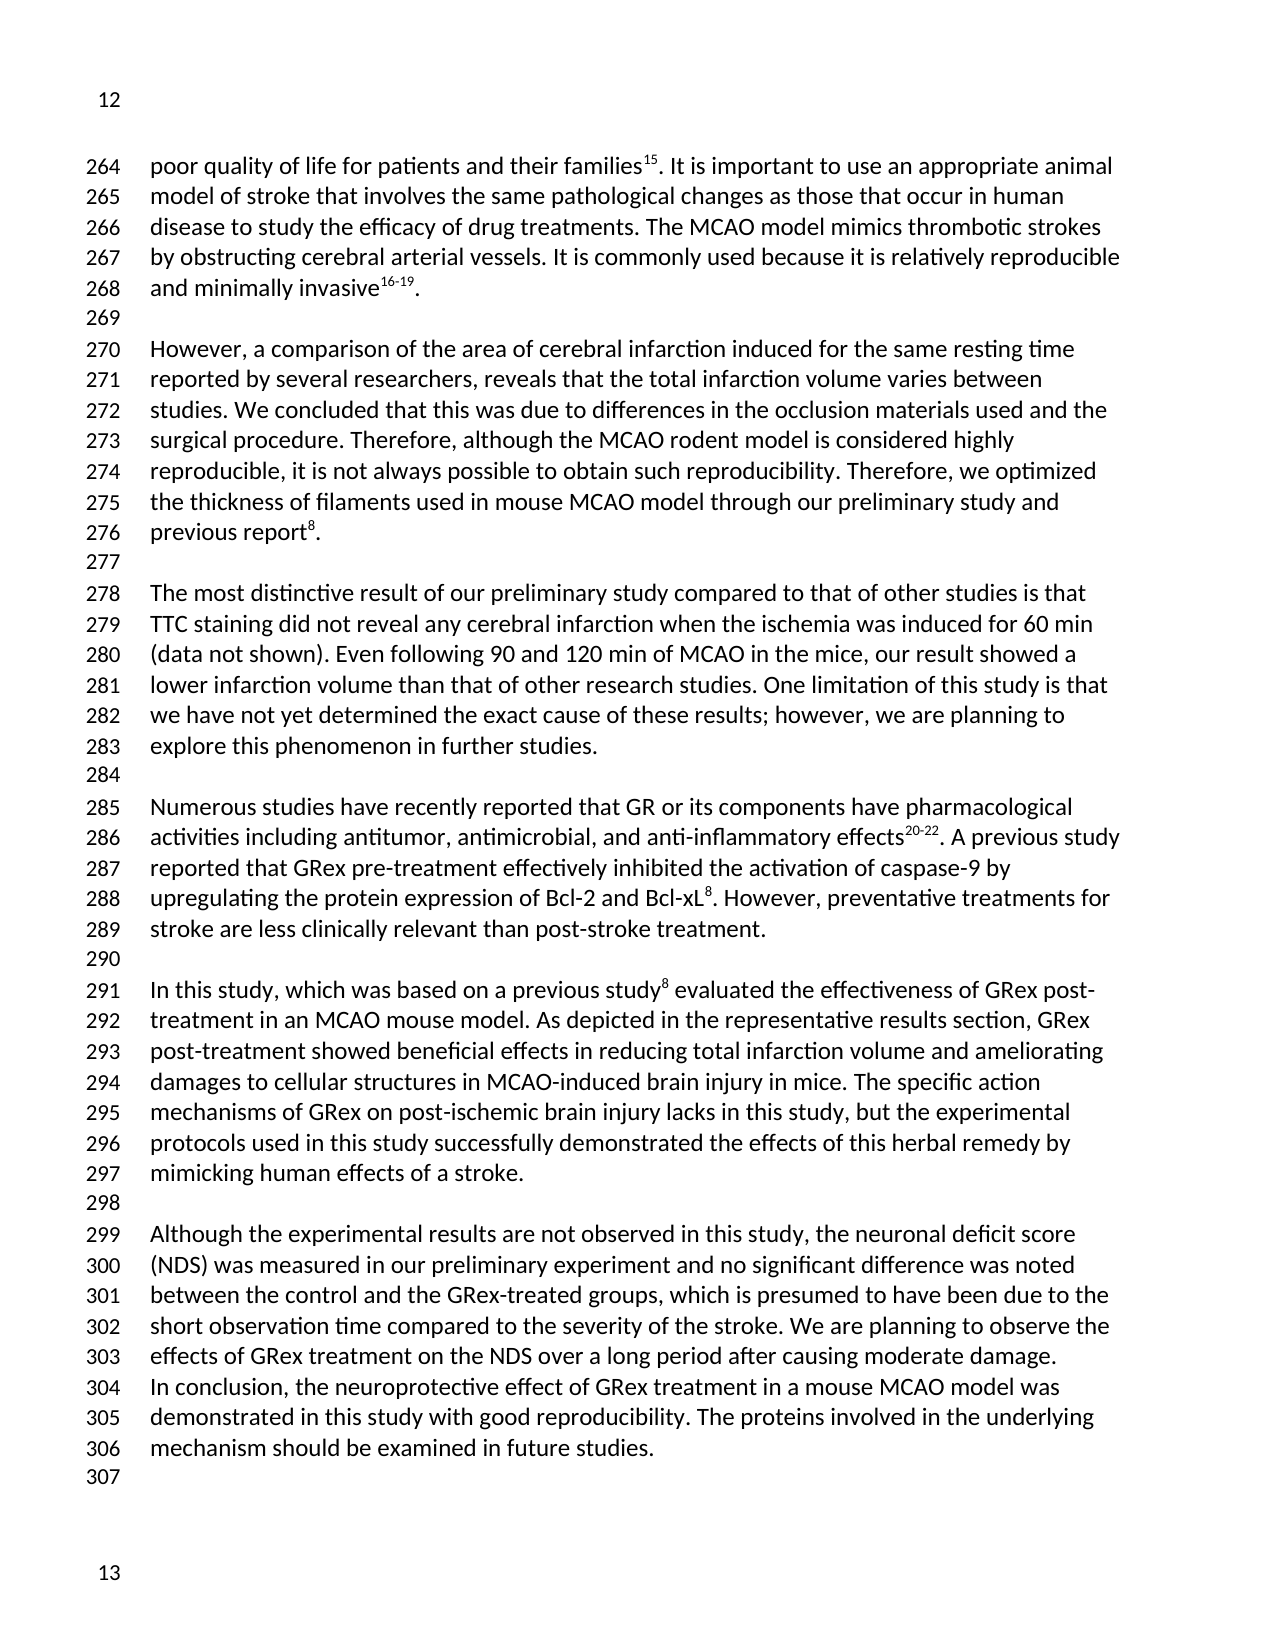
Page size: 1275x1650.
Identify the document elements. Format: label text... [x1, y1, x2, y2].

text The most distinctive result of our preliminary study compared to that of other studies is that TTC staining did not reveal any cerebral infarction when the ischemia was induced for 60 min (data not shown). Even following 90 and 120 min of MCAO in the mice, our result showed a lower infarction volume than that of other research studies. One limitation of this study is that we have not yet determined the exact cause of these results; however, we are planning to explore this phenomenon in further studies. [150, 577, 1125, 760]
text However, a comparison of the area of cerebral infarction induced for the same resting time reported by several researchers, reveals that the total infarction volume varies between studies. We concluded that this was due to differences in the occlusion materials used and the surgical procedure. Therefore, although the MCAO rodent model is considered highly reproducible, it is not always possible to obtain such reproducibility. Therefore, we optimized the thickness of filaments used in mouse MCAO model through our preliminary study and previous report8. [150, 333, 1125, 547]
text In conclusion, the neuroprotective effect of GRex treatment in a mouse MCAO model was demonstrated in this study with good reproducibility. The proteins involved in the underlying mechanism should be examined in future studies. [150, 1371, 1125, 1462]
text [150, 150, 1125, 303]
text Although the experimental results are not observed in this study, the neuronal deficit score (NDS) was measured in our preliminary experiment and no significant difference was noted between the control and the GRex-treated groups, which is presumed to have been due to the short observation time compared to the severity of the stroke. We are planning to observe the effects of GRex treatment on the NDS over a long period after causing moderate damage. [150, 1218, 1125, 1371]
text Numerous studies have recently reported that GR or its components have pharmacological activities including antitumor, antimicrobial, and anti-inflammatory effects20-22. A previous study reported that GRex pre-treatment effectively inhibited the activation of caspase-9 by upregulating the protein expression of Bcl-2 and Bcl-xL8. However, preventative treatments for stroke are less clinically relevant than post-stroke treatment. [150, 791, 1125, 943]
text In this study, which was based on a previous study8 evaluated the effectiveness of GRex post-treatment in an MCAO mouse model. As depicted in the representative results section, GRex post-treatment showed beneficial effects in reducing total infarction volume and ameliorating damages to cellular structures in MCAO-induced brain injury in mice. The specific action mechanisms of GRex on post-ischemic brain injury lacks in this study, but the experimental protocols used in this study successfully demonstrated the effects of this herbal remedy by mimicking human effects of a stroke. [150, 974, 1125, 1188]
